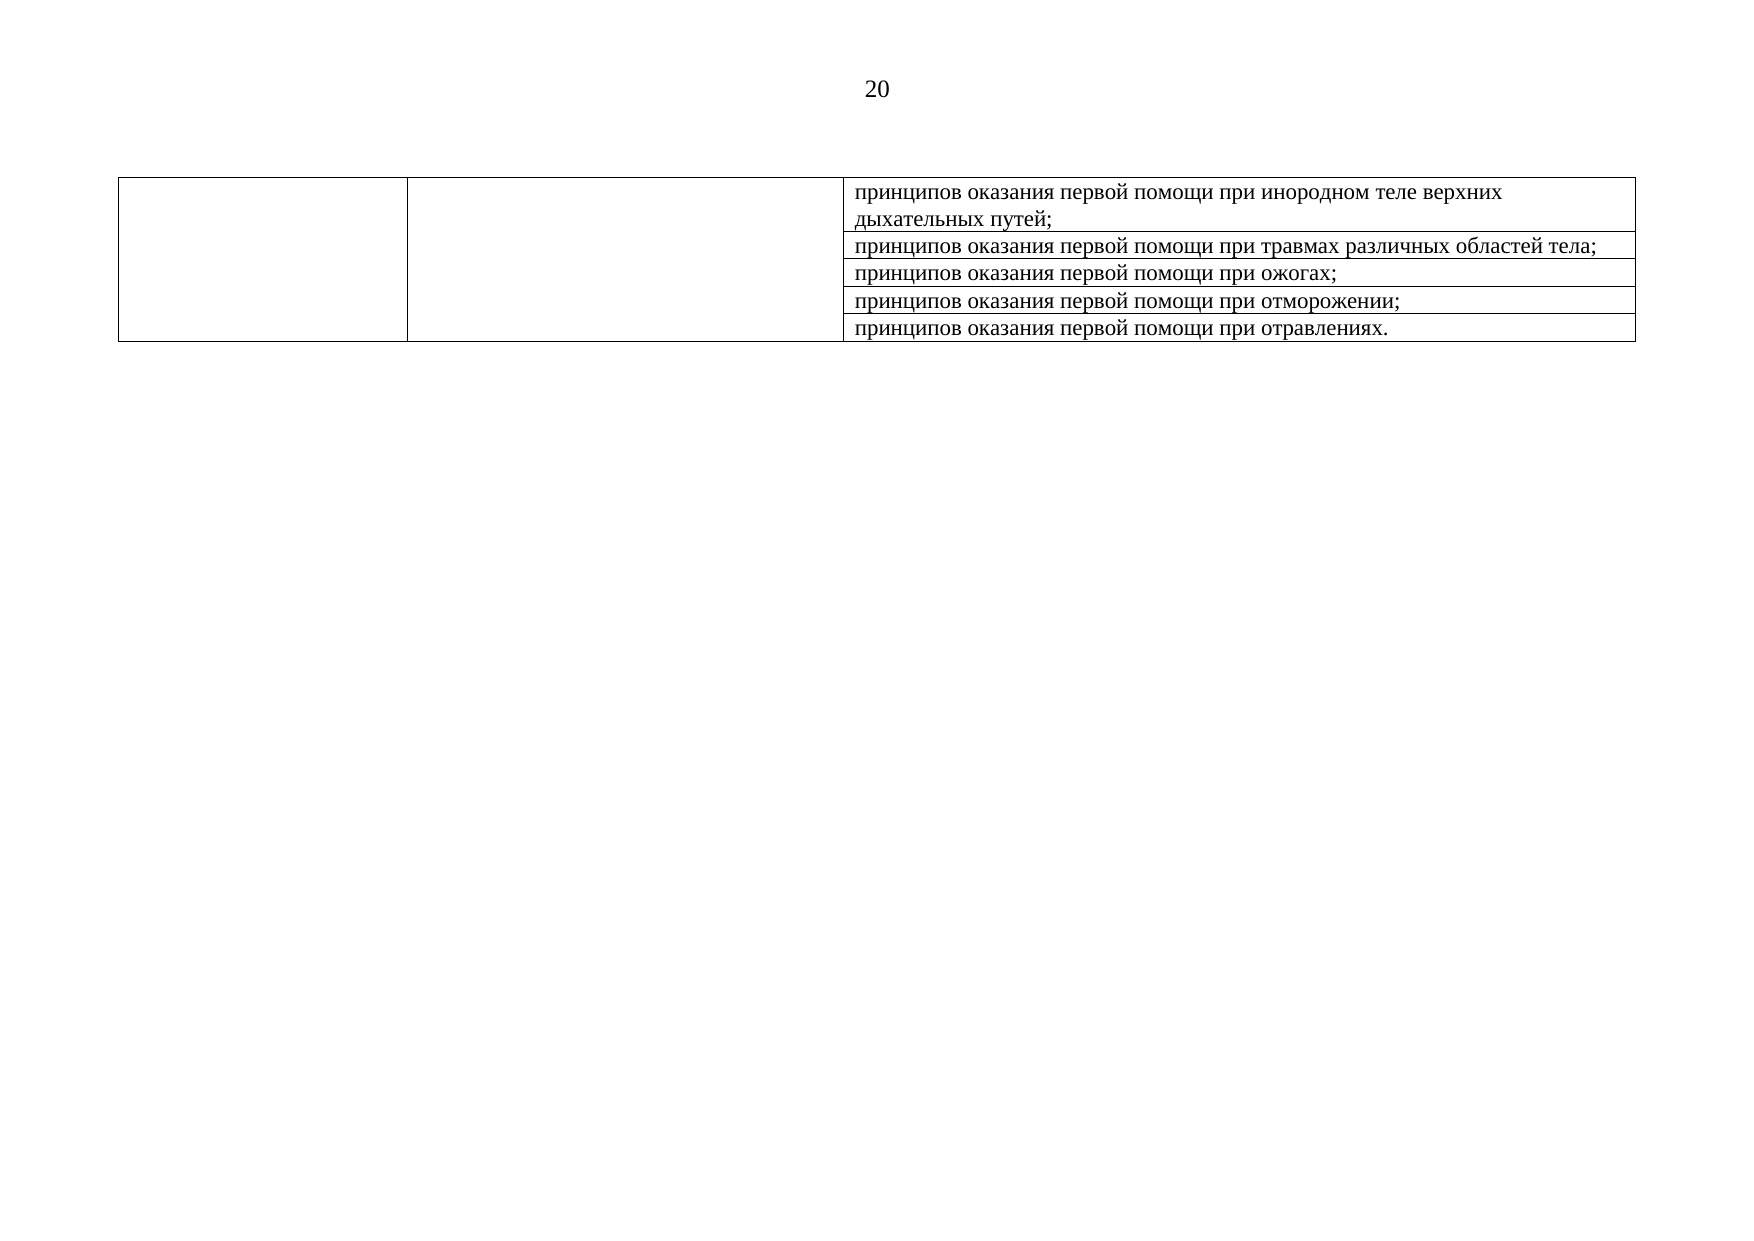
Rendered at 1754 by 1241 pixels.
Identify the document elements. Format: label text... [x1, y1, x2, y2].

table_cell принципов оказания первой помощи при отравлениях. [844, 314, 1635, 341]
table_cell принципов оказания первой помощи при травмах различных областей тела; [844, 232, 1635, 258]
table_cell принципов оказания первой помощи при ожогах; [844, 259, 1635, 286]
table_cell принципов оказания первой помощи при инородном теле верхних дыхательных путей; [844, 178, 1635, 231]
table_cell принципов оказания первой помощи при отморожении; [844, 287, 1635, 313]
